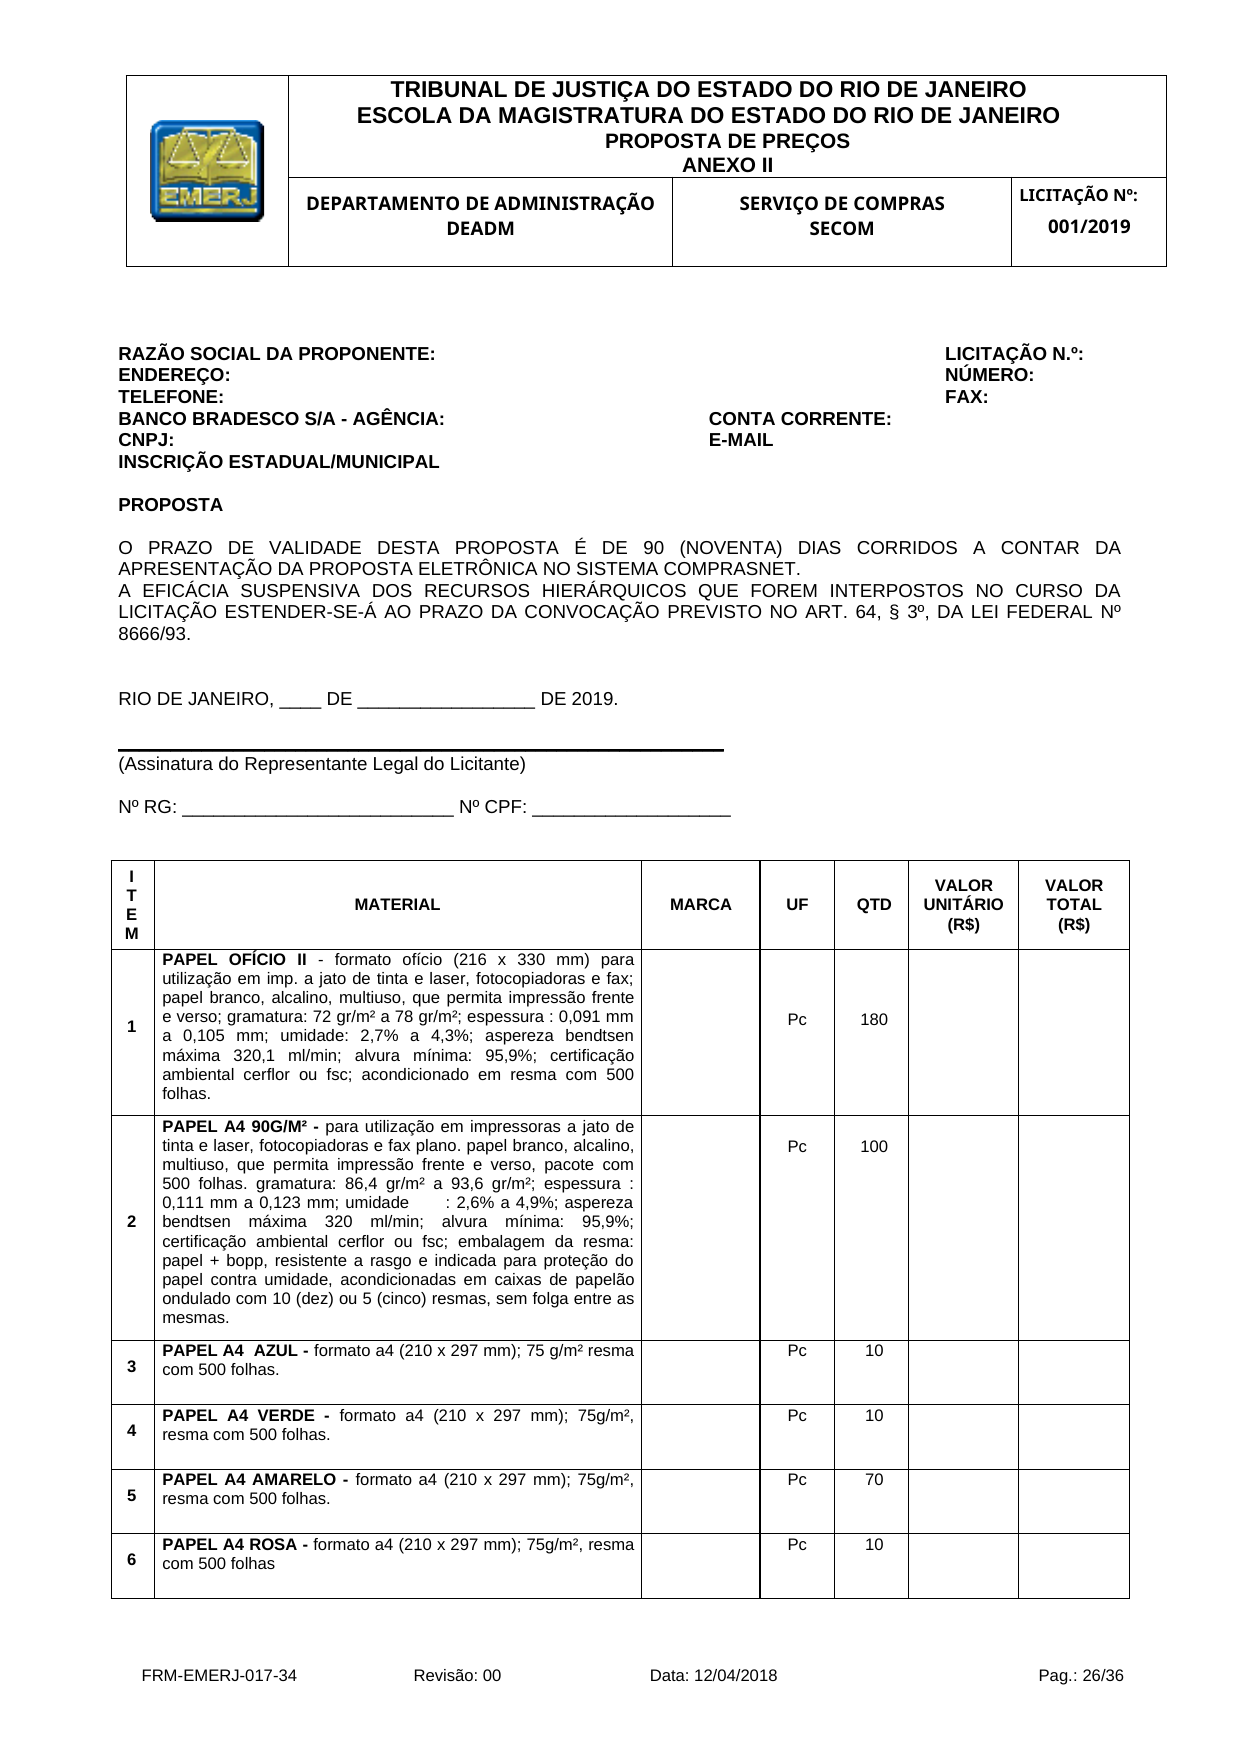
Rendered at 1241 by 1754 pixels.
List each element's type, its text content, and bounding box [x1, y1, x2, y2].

table_cell 1 [112, 950, 154, 1115]
table_cell PAPEL A4 ROSA - formato a4 (210 x 297 mm); 75g/m², resma com 500 folhas [155, 1534, 641, 1598]
table_cell Pc [761, 1405, 834, 1469]
text O PRAZO DE VALIDADE DESTA PROPOSTA É DE 90 (NOVENTA) DIAS CORRIDOS A CONTAR DA APRESENTAÇÃO DA PROPOSTA ELETRÔNICA NO SISTEMA COMPRASNET. [118, 537, 1122, 580]
text BANCO BRADESCO S/A - AGÊNCIA: CONTA CORRENTE: [118, 407, 1122, 429]
text (Assinatura do Representante Legal do Licitante) [118, 752, 1122, 774]
table_cell Pc [761, 1470, 834, 1533]
table_cell PAPEL A4 VERDE - formato a4 (210 x 297 mm); 75g/m², resma com 500 folhas. [155, 1405, 641, 1469]
table_cell Pc [761, 1116, 834, 1340]
text Nº RG: __________________________ Nº CPF: ___________________ [118, 795, 1122, 817]
table_cell 10 [835, 1405, 908, 1469]
text PROPOSTA [118, 493, 1122, 515]
table_cell 2 [112, 1116, 154, 1340]
text TELEFONE: FAX: [118, 386, 1122, 407]
table_cell 10 [835, 1534, 908, 1598]
table_header MARCA [642, 861, 759, 948]
picture [150, 120, 265, 222]
table_cell [642, 1116, 759, 1340]
text ENDEREÇO: NÚMERO: [118, 364, 1122, 386]
text CNPJ: E-MAIL [118, 429, 1122, 450]
table_cell 3 [112, 1341, 154, 1404]
table_cell PAPEL A4 AMARELO - formato a4 (210 x 297 mm); 75g/m², resma com 500 folhas. [155, 1470, 641, 1533]
table_cell 70 [835, 1470, 908, 1533]
table_header VALOR UNITÁRIO (R$) [909, 861, 1018, 948]
table_cell [909, 1534, 1018, 1598]
table_cell [909, 1405, 1018, 1469]
table_cell 180 [835, 950, 908, 1115]
table_cell [1019, 950, 1129, 1115]
table_cell Pc [761, 1341, 834, 1404]
table_cell [642, 950, 759, 1115]
text RAZÃO SOCIAL DA PROPONENTE: LICITAÇÃO N.º: [118, 343, 1122, 364]
table_cell PAPEL A4 AZUL - formato a4 (210 x 297 mm); 75 g/m² resma com 500 folhas. [155, 1341, 641, 1404]
table_cell 100 [835, 1116, 908, 1340]
table_cell [909, 1341, 1018, 1404]
table_cell [1019, 1470, 1129, 1533]
text INSCRIÇÃO ESTADUAL/MUNICIPAL [118, 450, 1122, 472]
text RIO DE JANEIRO, ____ DE _________________ DE 2019. [118, 688, 1122, 709]
table_cell PAPEL OFÍCIO II - formato ofício (216 x 330 mm) para utilização em imp. a jato de tinta e laser, fotocopiadoras e fax; papel branco, alcalino, multiuso, que permita impressão frente e verso; gramatura: 72 gr/m² a 78 gr/m²; espessura : 0,091 mm a 0,105 mm; umidade: 2,7% a 4,3%; aspereza bendtsen máxima 320,1 ml/min; alvura mínima: 95,9%; certificação ambiental cerflor ou fsc; acondicionado em resma com 500 folhas. [155, 950, 641, 1115]
table_cell [642, 1341, 759, 1404]
table_header I T E M [112, 861, 154, 948]
text __________________________________________________________ [118, 731, 1122, 752]
table_header UF [761, 861, 834, 948]
text A EFICÁCIA SUSPENSIVA DOS RECURSOS HIERÁRQUICOS QUE FOREM INTERPOSTOS NO CURSO DA LICITAÇÃO ESTENDER-SE-Á AO PRAZO DA CONVOCAÇÃO PREVISTO NO ART. 64, § 3º, DA LEI FEDERAL Nº 8666/93. [118, 580, 1122, 644]
table_cell 4 [112, 1405, 154, 1469]
table_header MATERIAL [155, 861, 641, 948]
table_cell PAPEL A4 90G/M² - para utilização em impressoras a jato de tinta e laser, fotocopiadoras e fax plano. papel branco, alcalino, multiuso, que permita impressão frente e verso, pacote com 500 folhas. gramatura: 86,4 gr/m² a 93,6 gr/m²; espessura : 0,111 mm a 0,123 mm; umidade : 2,6% a 4,9%; aspereza bendtsen máxima 320 ml/min; alvura mínima: 95,9%; certificação ambiental cerflor ou fsc; embalagem da resma: papel + bopp, resistente a rasgo e indicada para proteção do papel contra umidade, acondicionadas em caixas de papelão ondulado com 10 (dez) ou 5 (cinco) resmas, sem folga entre as mesmas. [155, 1116, 641, 1340]
table_cell Pc [761, 950, 834, 1115]
table_cell [909, 1116, 1018, 1340]
table_cell [1019, 1341, 1129, 1404]
table_header VALOR TOTAL (R$) [1019, 861, 1129, 948]
table_cell 6 [112, 1534, 154, 1598]
table_cell 5 [112, 1470, 154, 1533]
table_cell [909, 950, 1018, 1115]
table_cell [1019, 1534, 1129, 1598]
table_cell [909, 1470, 1018, 1533]
table_cell 10 [835, 1341, 908, 1404]
table_cell Pc [761, 1534, 834, 1598]
table_cell [642, 1405, 759, 1469]
table_cell [642, 1534, 759, 1598]
table_cell [642, 1470, 759, 1533]
table_header QTD [835, 861, 908, 948]
table_cell [1019, 1405, 1129, 1469]
table_cell [1019, 1116, 1129, 1340]
